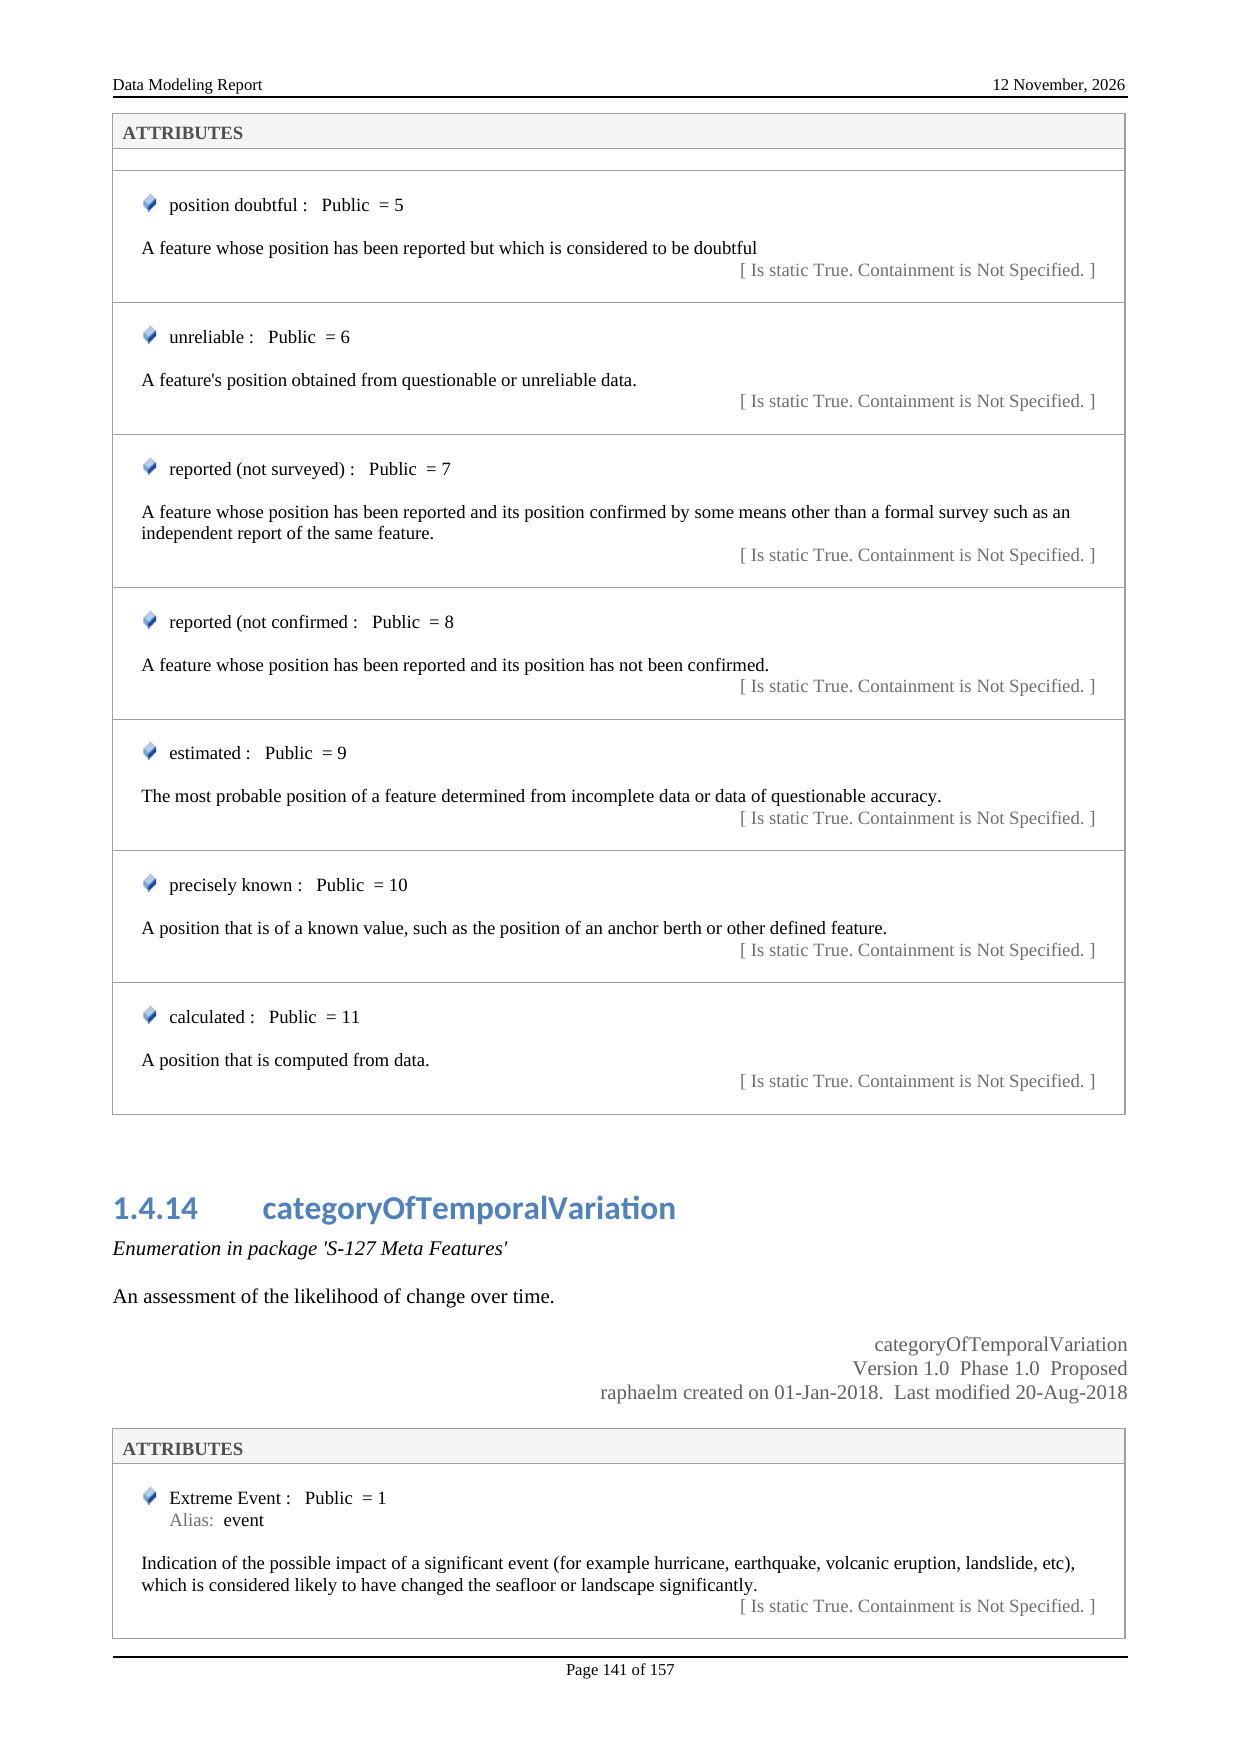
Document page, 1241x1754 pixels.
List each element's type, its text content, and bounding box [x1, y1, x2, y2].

text raphaelm created on 01-Jan-2018. Last modified 20-Aug-2018 [112, 1380, 1128, 1404]
picture [141, 872, 160, 892]
picture [141, 324, 160, 344]
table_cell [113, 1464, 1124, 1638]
picture [141, 1004, 160, 1024]
picture [141, 1486, 160, 1505]
picture [141, 609, 160, 629]
picture [141, 192, 160, 212]
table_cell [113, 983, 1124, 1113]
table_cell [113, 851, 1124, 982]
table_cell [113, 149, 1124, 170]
text categoryOfTemporalVariation [112, 1332, 1128, 1356]
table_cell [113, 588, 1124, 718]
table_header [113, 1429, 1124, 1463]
text Version 1.0 Phase 1.0 Proposed [112, 1356, 1128, 1380]
picture [141, 456, 160, 475]
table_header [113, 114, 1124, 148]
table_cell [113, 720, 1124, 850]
text Enumeration in package 'S-127 Meta Features' [112, 1236, 1128, 1260]
subtitle categoryOfTemporalVariation [112, 1187, 1128, 1227]
text An assessment of the likelihood of change over time. [112, 1284, 1128, 1308]
picture [141, 741, 160, 760]
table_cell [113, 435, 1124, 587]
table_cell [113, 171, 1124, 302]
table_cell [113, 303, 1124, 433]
